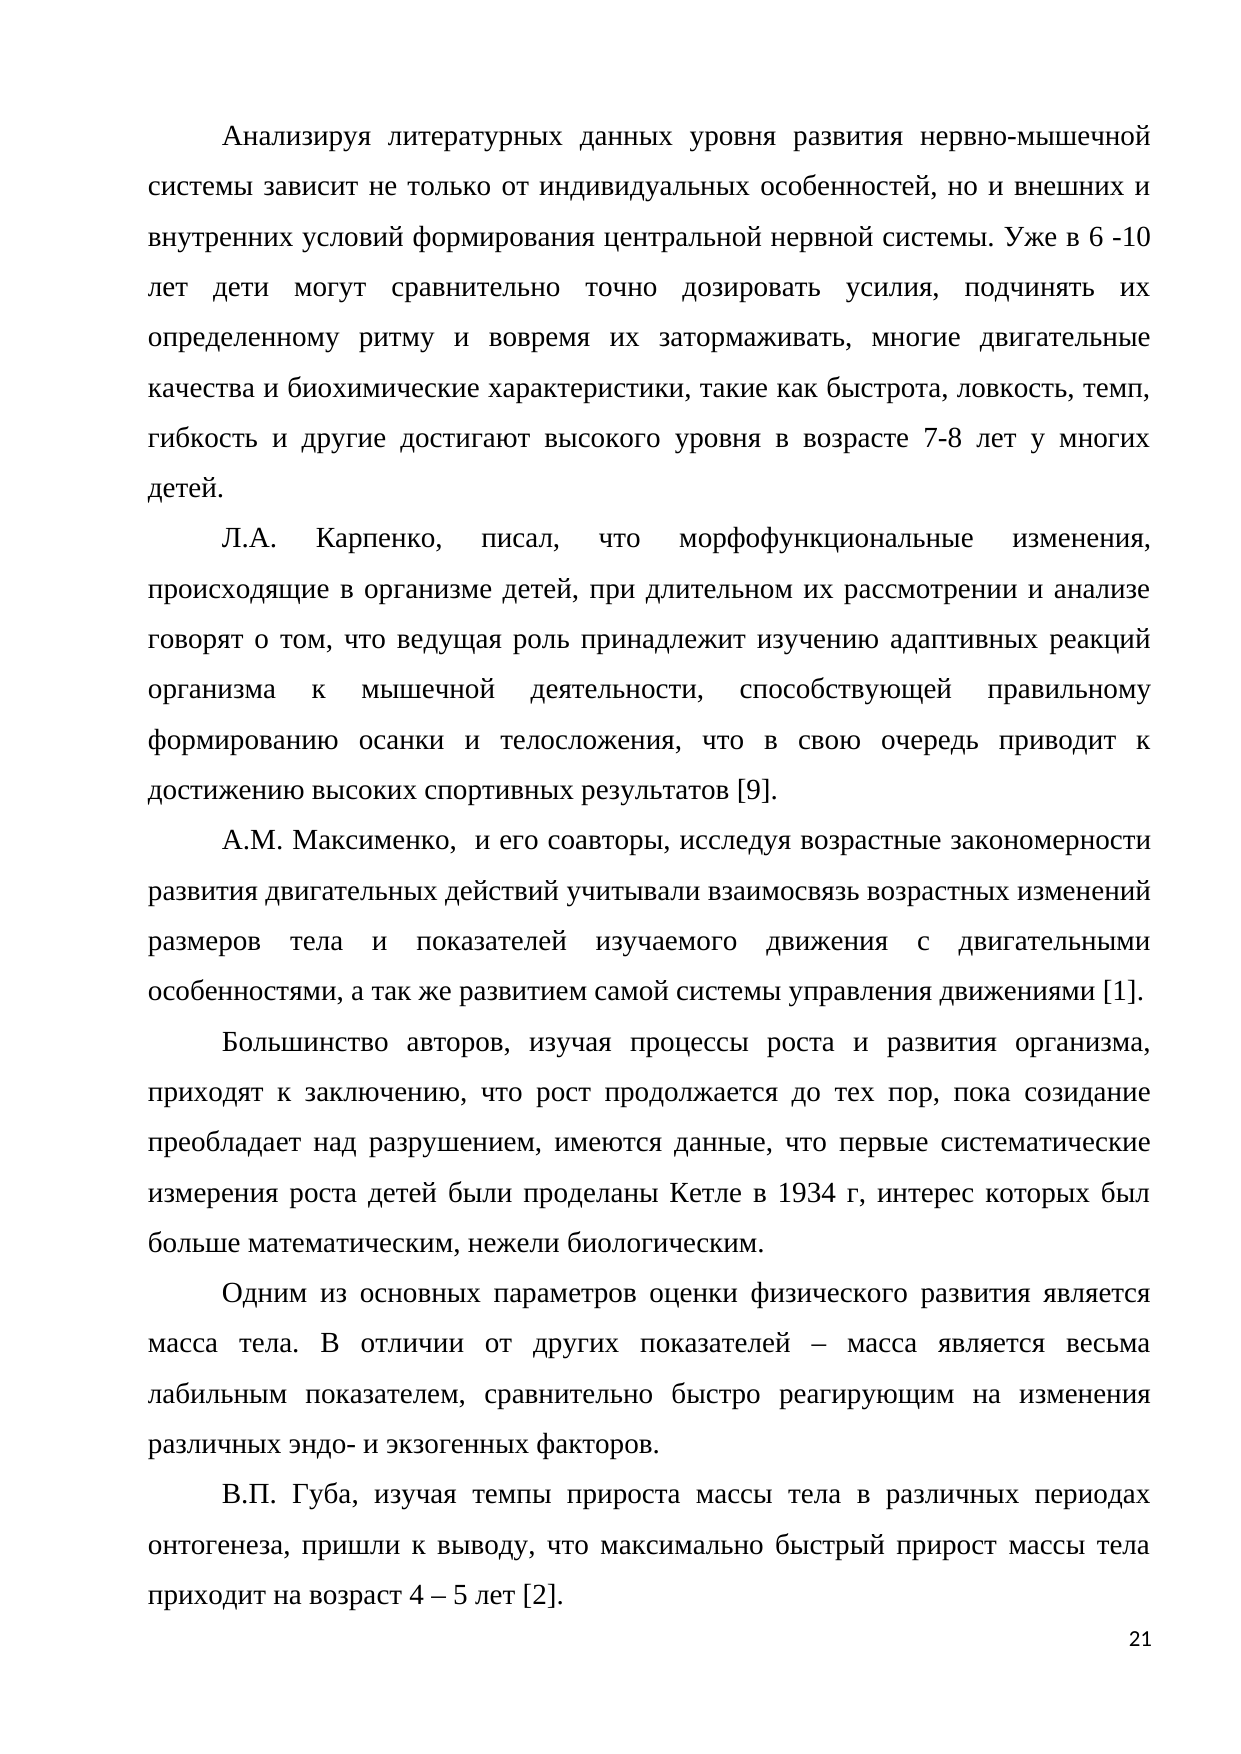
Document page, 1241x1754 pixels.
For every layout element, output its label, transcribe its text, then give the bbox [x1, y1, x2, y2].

text В.П. Губа, изучая темпы прироста массы тела в различных периодах онтогенеза, пришли к выводу, что максимально быстрый прирост массы тела приходит на возраст 4 – 5 лет [2]. [148, 1477, 1152, 1611]
text Л.А. Карпенко, писал, что морфофункциональные изменения, происходящие в организме детей, при длительном их рассмотрении и анализе говорят о том, что ведущая роль принадлежит изучению адаптивных реакций организма к мышечной деятельности, способствующей правильному формированию осанки и телосложения, что в свою очередь приводит к достижению высоких спортивных результатов [9]. [148, 521, 1152, 806]
text Одним из основных параметров оценки физического развития является масса тела. В отличии от других показателей – масса является весьма лабильным показателем, сравнительно быстро реагирующим на изменения различных эндо- и экзогенных факторов. [148, 1275, 1152, 1460]
text Большинство авторов, изучая процессы роста и развития организма, приходят к заключению, что рост продолжается до тех пор, пока созидание преобладает над разрушением, имеются данные, что первые систематические измерения роста детей были проделаны Кетле в 1934 г, интерес которых был больше математическим, нежели биологическим. [148, 1024, 1152, 1258]
text Анализируя литературных данных уровня развития нервно-мышечной системы зависит не только от индивидуальных особенностей, но и внешних и внутренних условий формирования центральной нервной системы. Уже в 6 -10 лет дети могут сравнительно точно дозировать усилия, подчинять их определенному ритму и вовремя их затормаживать, многие двигательные качества и биохимические характеристики, такие как быстрота, ловкость, темп, гибкость и другие достигают высокого уровня в возрасте 7-8 лет у многих детей. [148, 118, 1152, 504]
text А.М. Максименко, и его соавторы, исследуя возрастные закономерности развития двигательных действий учитывали взаимосвязь возрастных изменений размеров тела и показателей изучаемого движения с двигательными особенностями, а так же развитием самой системы управления движениями [1]. [148, 822, 1152, 1007]
